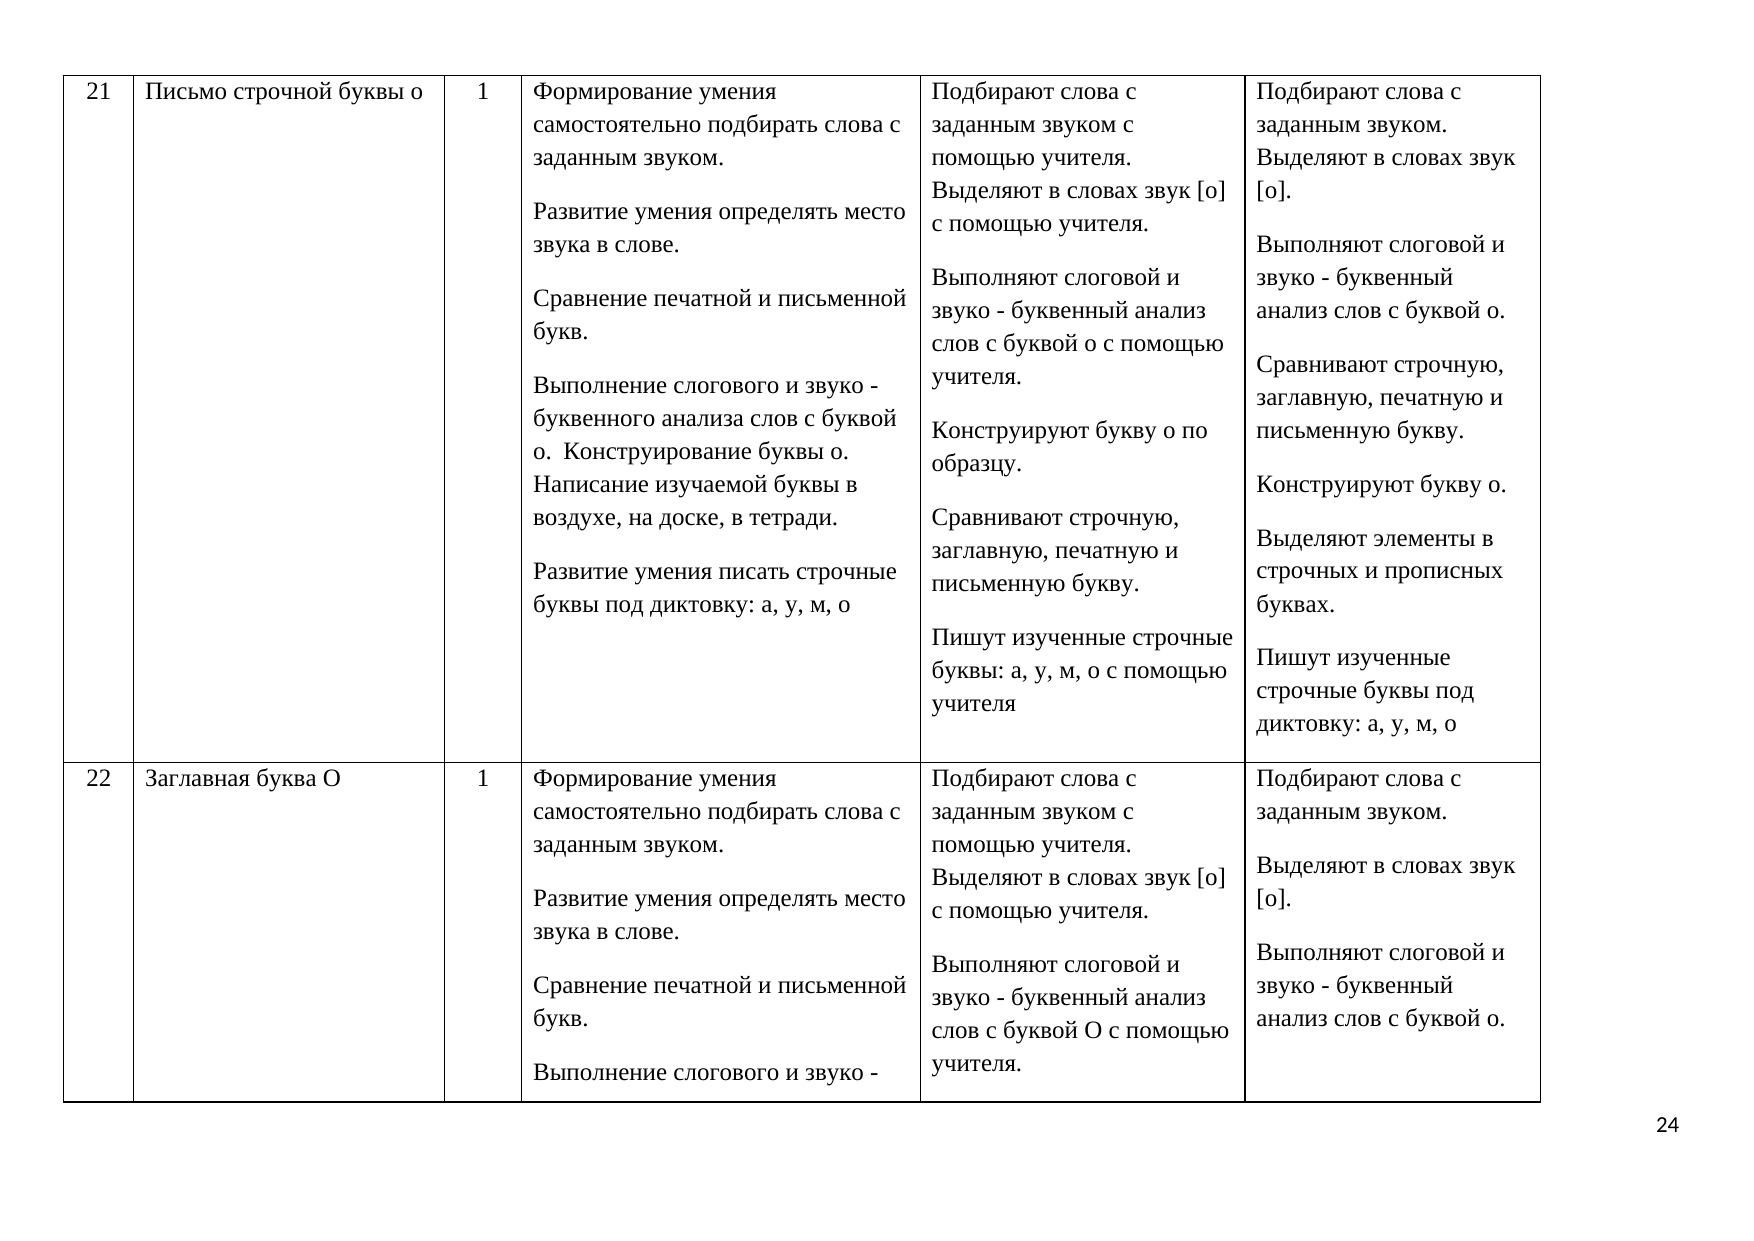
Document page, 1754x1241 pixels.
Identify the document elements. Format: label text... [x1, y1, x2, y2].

table_header Письмо строчной буквы о [134, 76, 444, 762]
table_cell Заглавная буква О [134, 763, 444, 1101]
table_header Подбирают слова с заданным звуком. Выделяют в словах звук [о]. Выполняют слоговой и звуко - буквенный анализ слов с буквой о. Сравнивают строчную, заглавную, печатную и письменную букву. Конструируют букву о. Выделяют элементы в строчных и прописных буквах. Пишут изученные строчные буквы под диктовку: а, у, м, о [1246, 76, 1540, 762]
table_header 1 [445, 76, 521, 762]
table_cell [522, 763, 920, 1101]
table_header 21 [64, 76, 133, 762]
table_header Формирование умения самостоятельно подбирать слова с заданным звуком. Развитие умения определять место звука в слове. Сравнение печатной и письменной букв. Выполнение слогового и звуко - буквенного анализа слов с буквой о. Конструирование буквы о. Написание изучаемой буквы в воздухе, на доске, в тетради. Развитие умения писать строчные буквы под диктовку: а, у, м, о [522, 76, 920, 762]
table_header Подбирают слова с заданным звуком с помощью учителя. Выделяют в словах звук [о] с помощью учителя. Выполняют слоговой и звуко - буквенный анализ слов с буквой о с помощью учителя. Конструируют букву о по образцу. Сравнивают строчную, заглавную, печатную и письменную букву. Пишут изученные строчные буквы: а, у, м, о с помощью учителя [921, 76, 1244, 762]
table_cell 22 [64, 763, 133, 1101]
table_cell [921, 763, 1244, 1101]
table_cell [1246, 763, 1540, 1101]
table_cell 1 [445, 763, 521, 1101]
